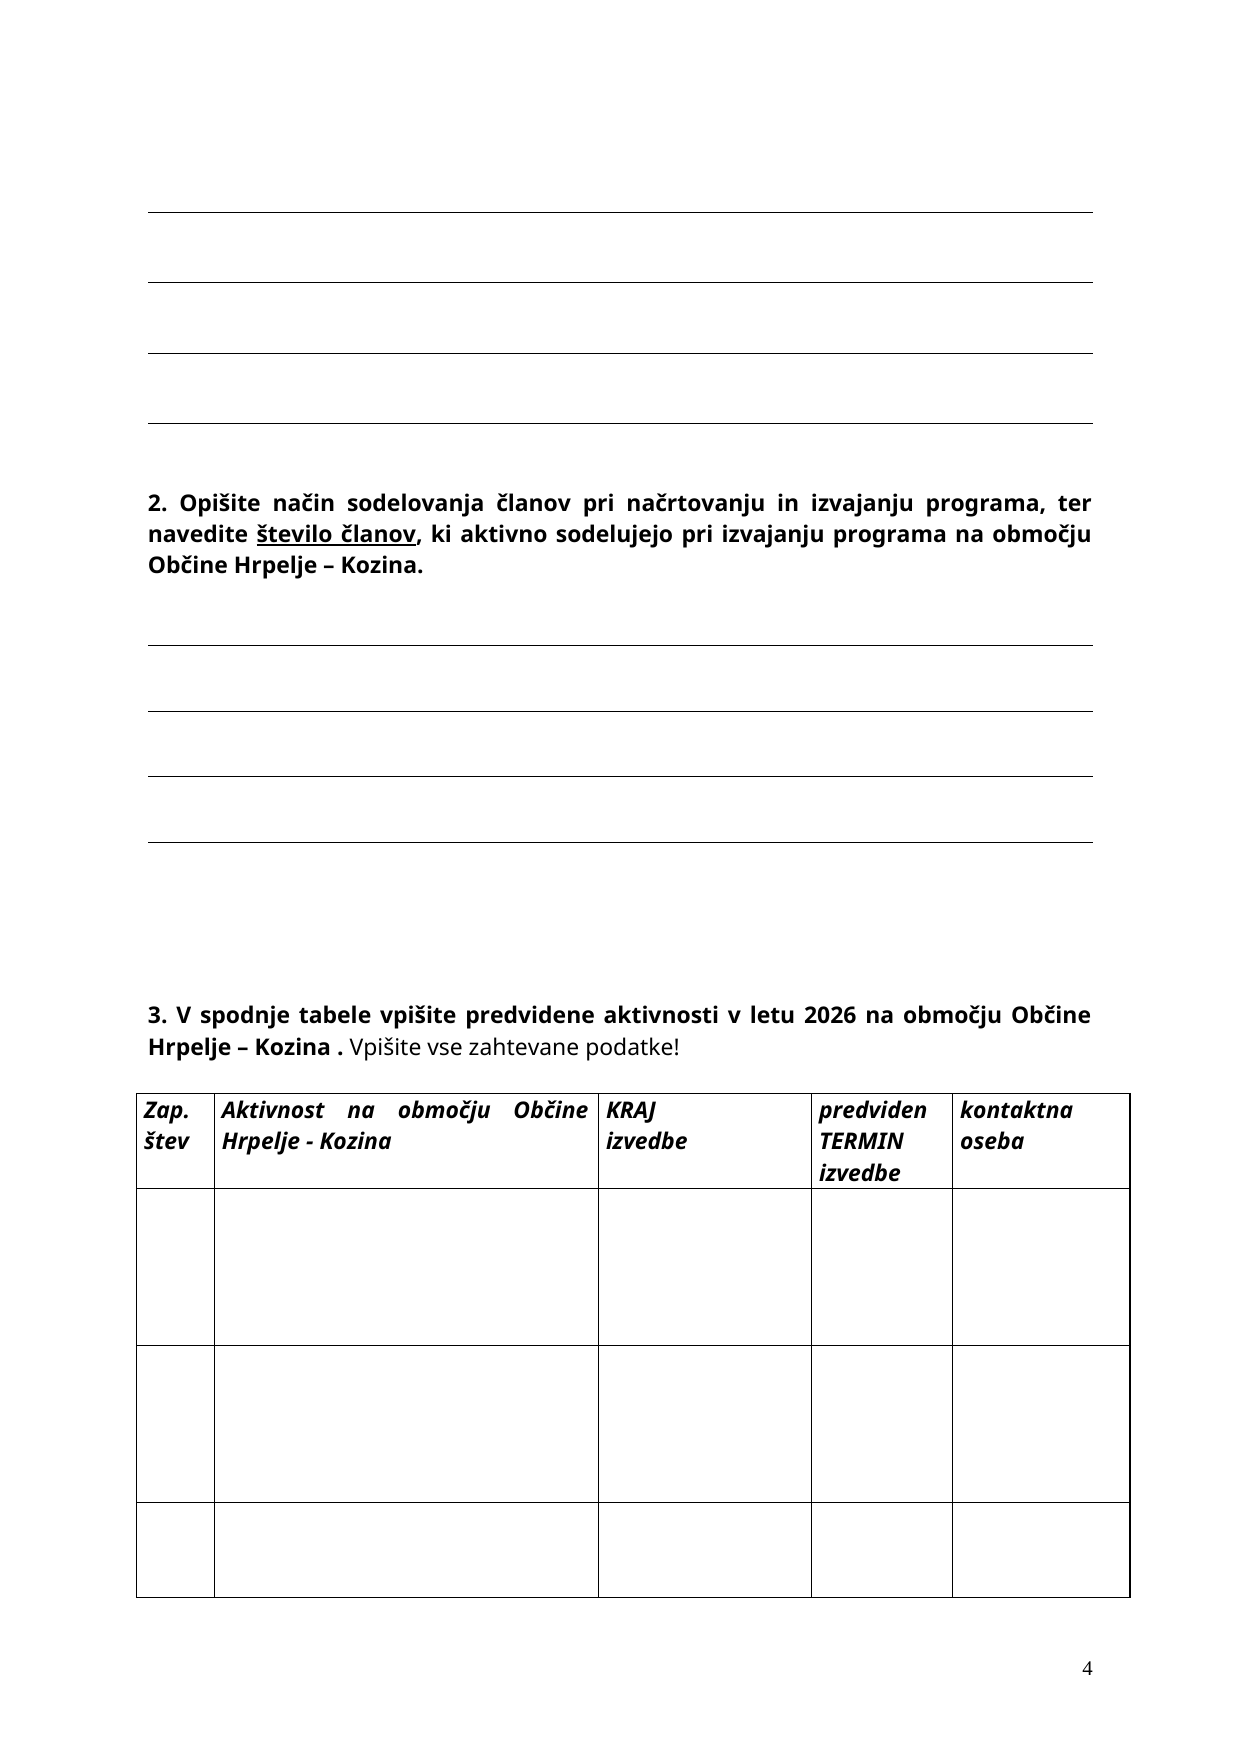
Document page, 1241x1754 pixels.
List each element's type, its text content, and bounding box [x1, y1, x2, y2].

text 2. Opišite način sodelovanja članov pri načrtovanju in izvajanju programa, ter navedite število članov, ki aktivno sodelujejo pri izvajanju programa na območju Občine Hrpelje – Kozina. [148, 487, 1093, 580]
table_header kontaktna oseba [953, 1094, 1129, 1188]
table_header KRAJ izvedbe [599, 1094, 811, 1188]
table_cell [812, 1503, 952, 1597]
table_cell [215, 1503, 598, 1597]
text 3. V spodnje tabele vpišite predvidene aktivnosti v letu 2026 na območju Občine Hrpelje – Kozina . Vpišite vse zahtevane podatke! [148, 999, 1093, 1062]
table_cell [215, 1189, 598, 1345]
table_cell [812, 1346, 952, 1502]
table_cell [215, 1346, 598, 1502]
table_cell [953, 1346, 1129, 1502]
table_cell [953, 1503, 1129, 1597]
table_cell [953, 1189, 1129, 1345]
table_header Zap. štev [137, 1094, 214, 1188]
table_cell [599, 1189, 811, 1345]
table_cell [137, 1189, 214, 1345]
table_cell [137, 1503, 214, 1597]
table_cell [599, 1346, 811, 1502]
table_cell [137, 1346, 214, 1502]
table_cell [812, 1189, 952, 1345]
table_header predviden TERMIN izvedbe [812, 1094, 952, 1188]
table_header Aktivnost na območju Občine Hrpelje - Kozina [215, 1094, 598, 1188]
table_cell [599, 1503, 811, 1597]
